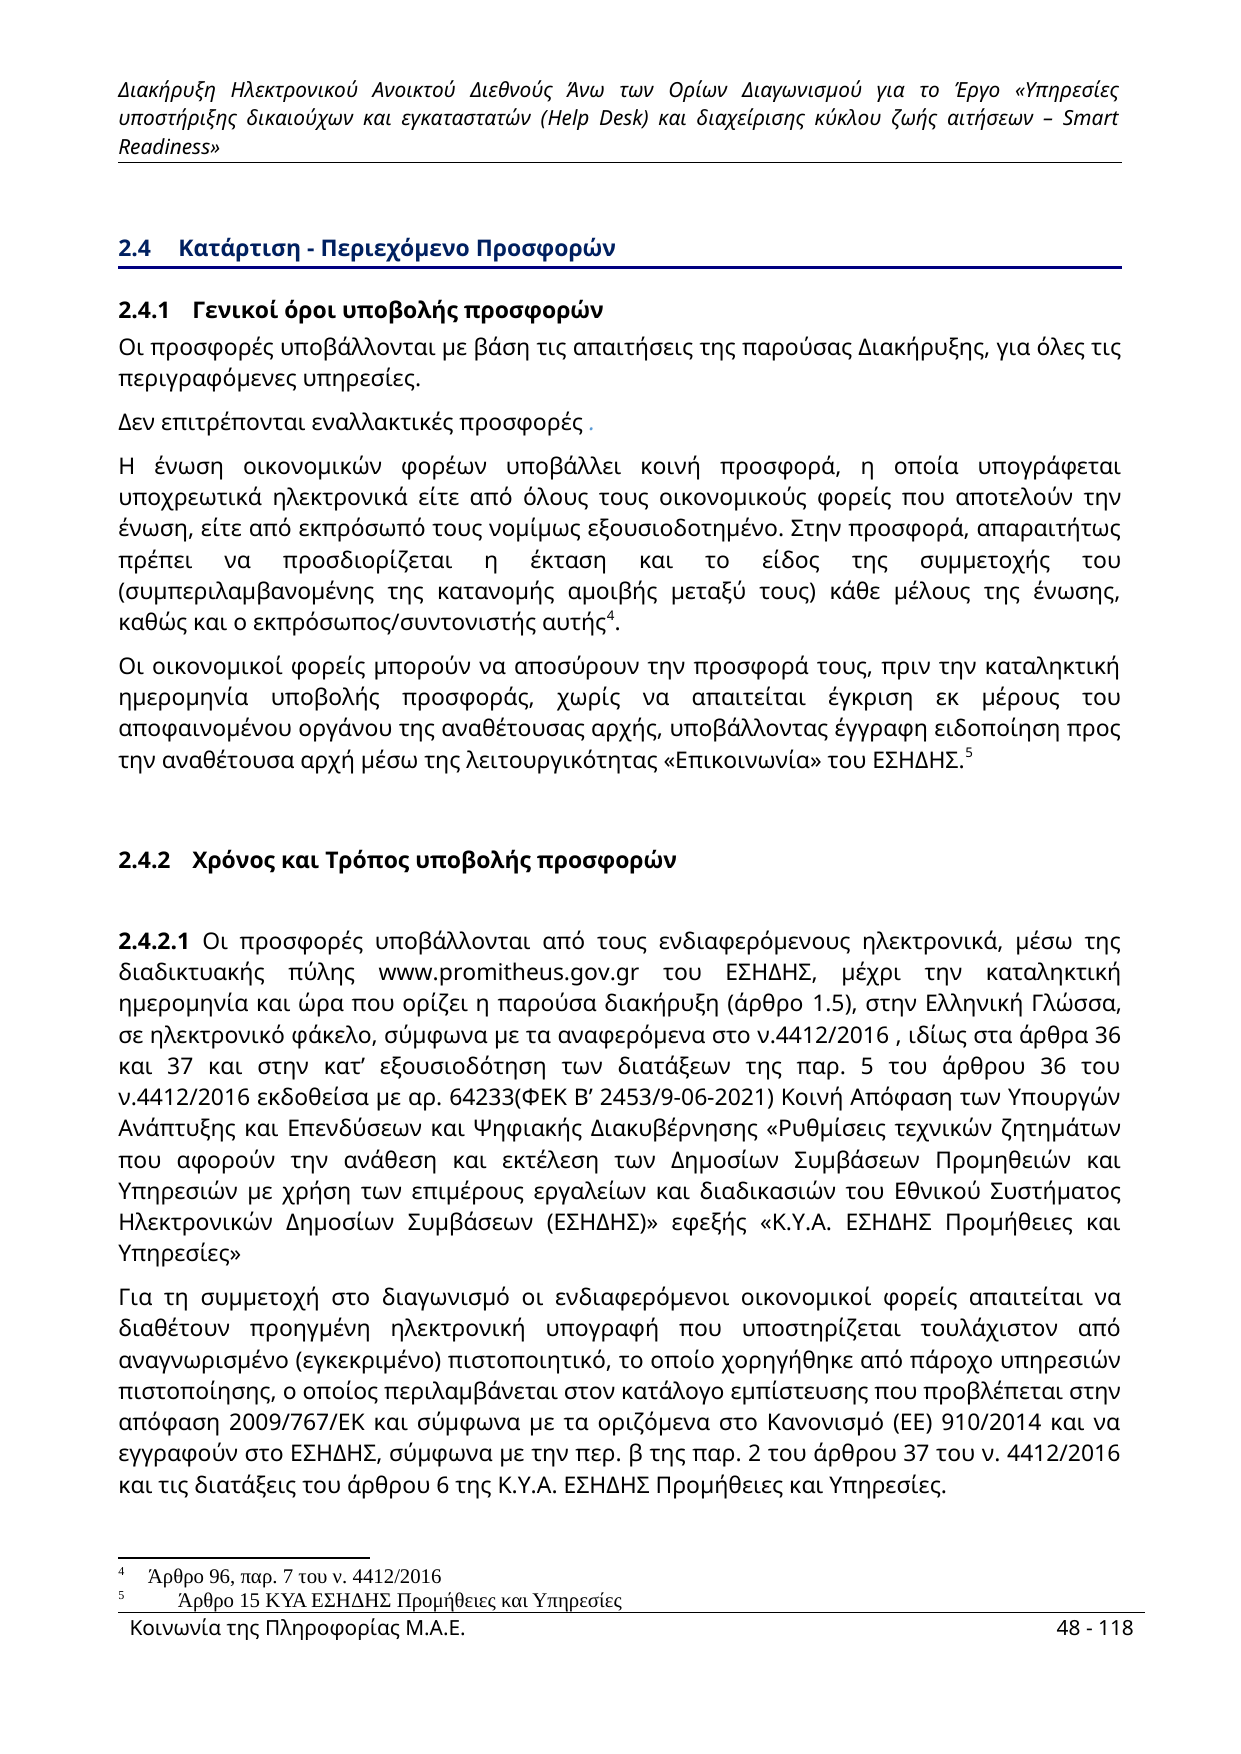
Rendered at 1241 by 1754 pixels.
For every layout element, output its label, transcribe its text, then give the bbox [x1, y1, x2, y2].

text Για τη συμμετοχή στο διαγωνισμό οι ενδιαφερόμενοι οικονομικοί φορείς απαιτείται να διαθέτουν προηγμένη ηλεκτρονική υπογραφή που υποστηρίζεται τουλάχιστον από αναγνωρισμένο (εγκεκριμένο) πιστοποιητικό, το οποίο χορηγήθηκε από πάροχο υπηρεσιών πιστοποίησης, ο οποίος περιλαμβάνεται στον κατάλογο εμπίστευσης που προβλέπεται στην απόφαση 2009/767/ΕΚ και σύμφωνα με τα οριζόμενα στο Κανονισμό (ΕΕ) 910/2014 και να εγγραφούν στο ΕΣΗΔΗΣ, σύμφωνα με την περ. β της παρ. 2 του άρθρου 37 του ν. 4412/2016 και τις διατάξεις του άρθρου 6 της Κ.Υ.Α. ΕΣΗΔΗΣ Προμήθειες και Υπηρεσίες. [118, 1281, 1122, 1500]
subtitle Κατάρτιση - Περιεχόμενο Προσφορών [118, 232, 1122, 266]
text Η ένωση οικονομικών φορέων υποβάλλει κοινή προσφορά, η οποία υπογράφεται υποχρεωτικά ηλεκτρονικά είτε από όλους τους οικονομικούς φορείς που αποτελούν την ένωση, είτε από εκπρόσωπό τους νομίμως εξουσιοδοτημένο. Στην προσφορά, απαραιτήτως πρέπει να προσδιορίζεται η έκταση και το είδος της συμμετοχής του (συμπεριλαμβανομένης της κατανομής αμοιβής μεταξύ τους) κάθε μέλους της ένωσης, καθώς και ο εκπρόσωπος/συντονιστής αυτής. [118, 450, 1122, 637]
text Οι οικονομικοί φορείς μπορούν να αποσύρουν την προσφορά τους, πριν την καταληκτική ημερομηνία υποβολής προσφοράς, χωρίς να απαιτείται έγκριση εκ μέρους του αποφαινομένου οργάνου της αναθέτουσας αρχής, υποβάλλοντας έγγραφη ειδοποίηση προς την αναθέτουσα αρχή μέσω της λειτουργικότητας «Επικοινωνία» του ΕΣΗΔΗΣ. [118, 650, 1122, 775]
subtitle Χρόνος και Τρόπος υποβολής προσφορών [118, 844, 1122, 875]
subtitle Γενικοί όροι υποβολής προσφορών [118, 294, 1122, 325]
text Οι προσφορές υποβάλλονται με βάση τις απαιτήσεις της παρούσας Διακήρυξης, για όλες τις περιγραφόμενες υπηρεσίες. [118, 331, 1122, 394]
text 2.4.2.1 Οι προσφορές υποβάλλονται από τους ενδιαφερόμενους ηλεκτρονικά, μέσω της διαδικτυακής πύλης www.promitheus.gov.gr του ΕΣΗΔΗΣ, μέχρι την καταληκτική ημερομηνία και ώρα που ορίζει η παρούσα διακήρυξη (άρθρο ‎1.5), στην Ελληνική Γλώσσα, σε ηλεκτρονικό φάκελο, σύμφωνα με τα αναφερόμενα στο ν.4412/2016 , ιδίως στα άρθρα 36 και 37 και στην κατ’ εξουσιοδότηση των διατάξεων της παρ. 5 του άρθρου 36 του ν.4412/2016 εκδοθείσα με αρ. 64233(ΦΕΚ Β’ 2453/9-06-2021) Κοινή Απόφαση των Υπουργών Ανάπτυξης και Επενδύσεων και Ψηφιακής Διακυβέρνησης «Ρυθμίσεις τεχνικών ζητημάτων που αφορούν την ανάθεση και εκτέλεση των Δημοσίων Συμβάσεων Προμηθειών και Υπηρεσιών με χρήση των επιμέρους εργαλείων και διαδικασιών του Εθνικού Συστήματος Ηλεκτρονικών Δημοσίων Συμβάσεων (ΕΣΗΔΗΣ)» εφεξής «Κ.Υ.Α. ΕΣΗΔΗΣ Προμήθειες και Υπηρεσίες» [118, 925, 1122, 1269]
text Δεν επιτρέπονται εναλλακτικές προσφορές . [118, 406, 1122, 437]
